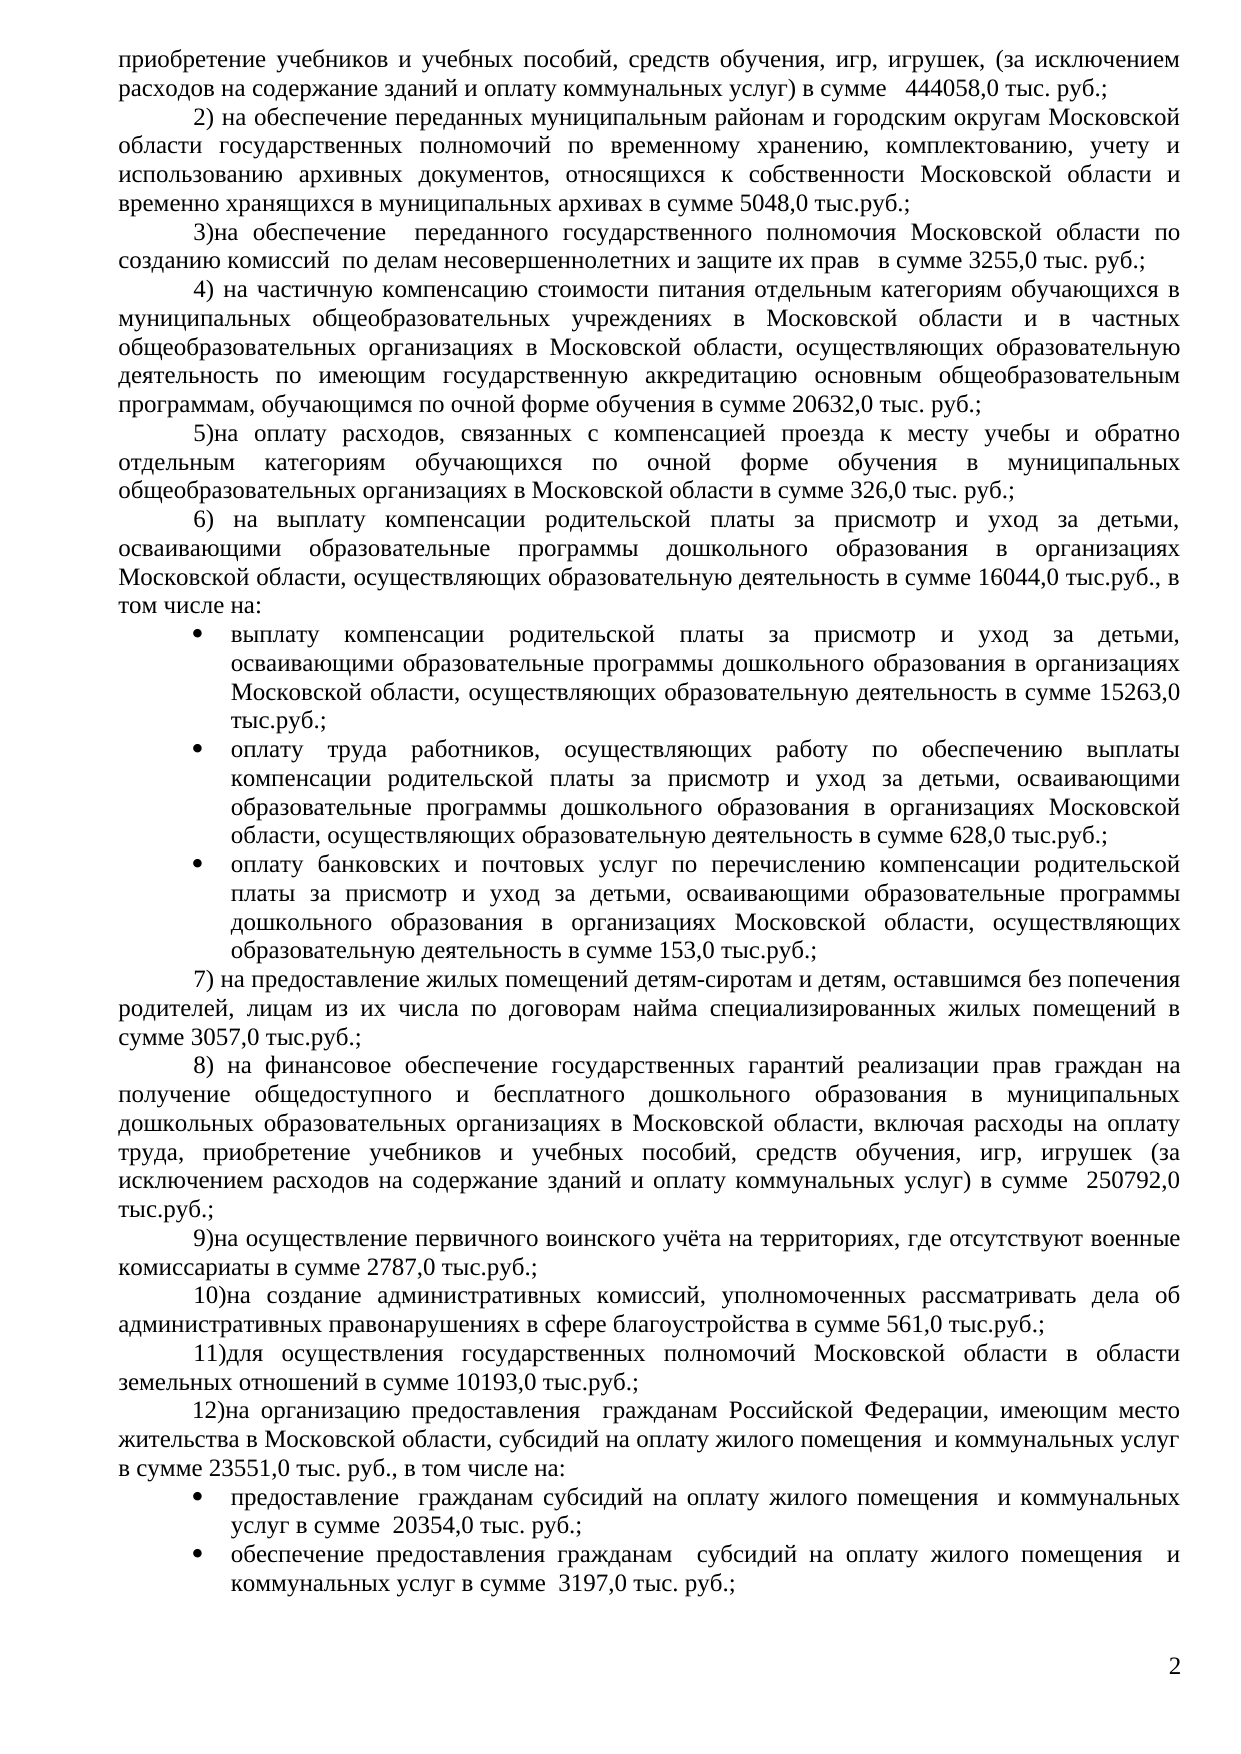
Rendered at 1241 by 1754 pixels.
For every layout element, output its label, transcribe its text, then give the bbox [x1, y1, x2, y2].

text 8) на финансовое обеспечение государственных гарантий реализации прав граждан на получение общедоступного и бесплатного дошкольного образования в муниципальных дошкольных образовательных организациях в Московской области, включая расходы на оплату труда, приобретение учебников и учебных пособий, средств обучения, игр, игрушек (за исключением расходов на содержание зданий и оплату коммунальных услуг) в сумме 250792,0 тыс.руб.; [118, 1051, 1181, 1223]
text 7) на предоставление жилых помещений детям-сиротам и детям, оставшимся без попечения родителей, лицам из их числа по договорам найма специализированных жилых помещений в сумме 3057,0 тыс.руб.; [118, 964, 1181, 1051]
list предоставление гражданам субсидий на оплату жилого помещения и коммунальных услуг в сумме 20354,0 тыс. руб.; [193, 1482, 1181, 1539]
list выплату компенсации родительской платы за присмотр и уход за детьми, осваивающими образовательные программы дошкольного образования в организациях Московской области, осуществляющих образовательную деятельность в сумме 15263,0 тыс.руб.; [193, 619, 1181, 734]
list оплату банковских и почтовых услуг по перечислению компенсации родительской платы за присмотр и уход за детьми, осваивающими образовательные программы дошкольного образования в организациях Московской области, осуществляющих образовательную деятельность в сумме 153,0 тыс.руб.; [193, 849, 1181, 964]
text 10)на создание административных комиссий, уполномоченных рассматривать дела об административных правонарушениях в сфере благоустройства в сумме 561,0 тыс.руб.; [118, 1281, 1181, 1338]
text 3)на обеспечение переданного государственного полномочия Московской области по созданию комиссий по делам несовершеннолетних и защите их прав в сумме 3255,0 тыс. руб.; [118, 217, 1181, 274]
text 12)на организацию предоставления гражданам Российской Федерации, имеющим место жительства в Московской области, субсидий на оплату жилого помещения и коммунальных услуг в сумме 23551,0 тыс. руб., в том числе на: [118, 1396, 1181, 1482]
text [118, 44, 1181, 102]
text 9)на осуществление первичного воинского учёта на территориях, где отсутствуют военные комиссариаты в сумме 2787,0 тыс.руб.; [118, 1223, 1181, 1281]
list обеспечение предоставления гражданам субсидий на оплату жилого помещения и коммунальных услуг в сумме 3197,0 тыс. руб.; [193, 1539, 1181, 1597]
text 6) на выплату компенсации родительской платы за присмотр и уход за детьми, осваивающими образовательные программы дошкольного образования в организациях Московской области, осуществляющих образовательную деятельность в сумме 16044,0 тыс.руб., в том числе на: [118, 504, 1181, 619]
text 5)на оплату расходов, связанных с компенсацией проезда к месту учебы и обратно отдельным категориям обучающихся по очной форме обучения в муниципальных общеобразовательных организациях в Московской области в сумме 326,0 тыс. руб.; [118, 418, 1181, 504]
text 11)для осуществления государственных полномочий Московской области в области земельных отношений в сумме 10193,0 тыс.руб.; [118, 1338, 1181, 1396]
text 4) на частичную компенсацию стоимости питания отдельным категориям обучающихся в муниципальных общеобразовательных учреждениях в Московской области и в частных общеобразовательных организациях в Московской области, осуществляющих образовательную деятельность по имеющим государственную аккредитацию основным общеобразовательным программам, обучающимся по очной форме обучения в сумме 20632,0 тыс. руб.; [118, 274, 1181, 418]
list оплату труда работников, осуществляющих работу по обеспечению выплаты компенсации родительской платы за присмотр и уход за детьми, осваивающими образовательные программы дошкольного образования в организациях Московской области, осуществляющих образовательную деятельность в сумме 628,0 тыс.руб.; [193, 734, 1181, 849]
text 2) на обеспечение переданных муниципальным районам и городским округам Московской области государственных полномочий по временному хранению, комплектованию, учету и использованию архивных документов, относящихся к собственности Московской области и временно хранящихся в муниципальных архивах в сумме 5048,0 тыс.руб.; [118, 102, 1181, 217]
